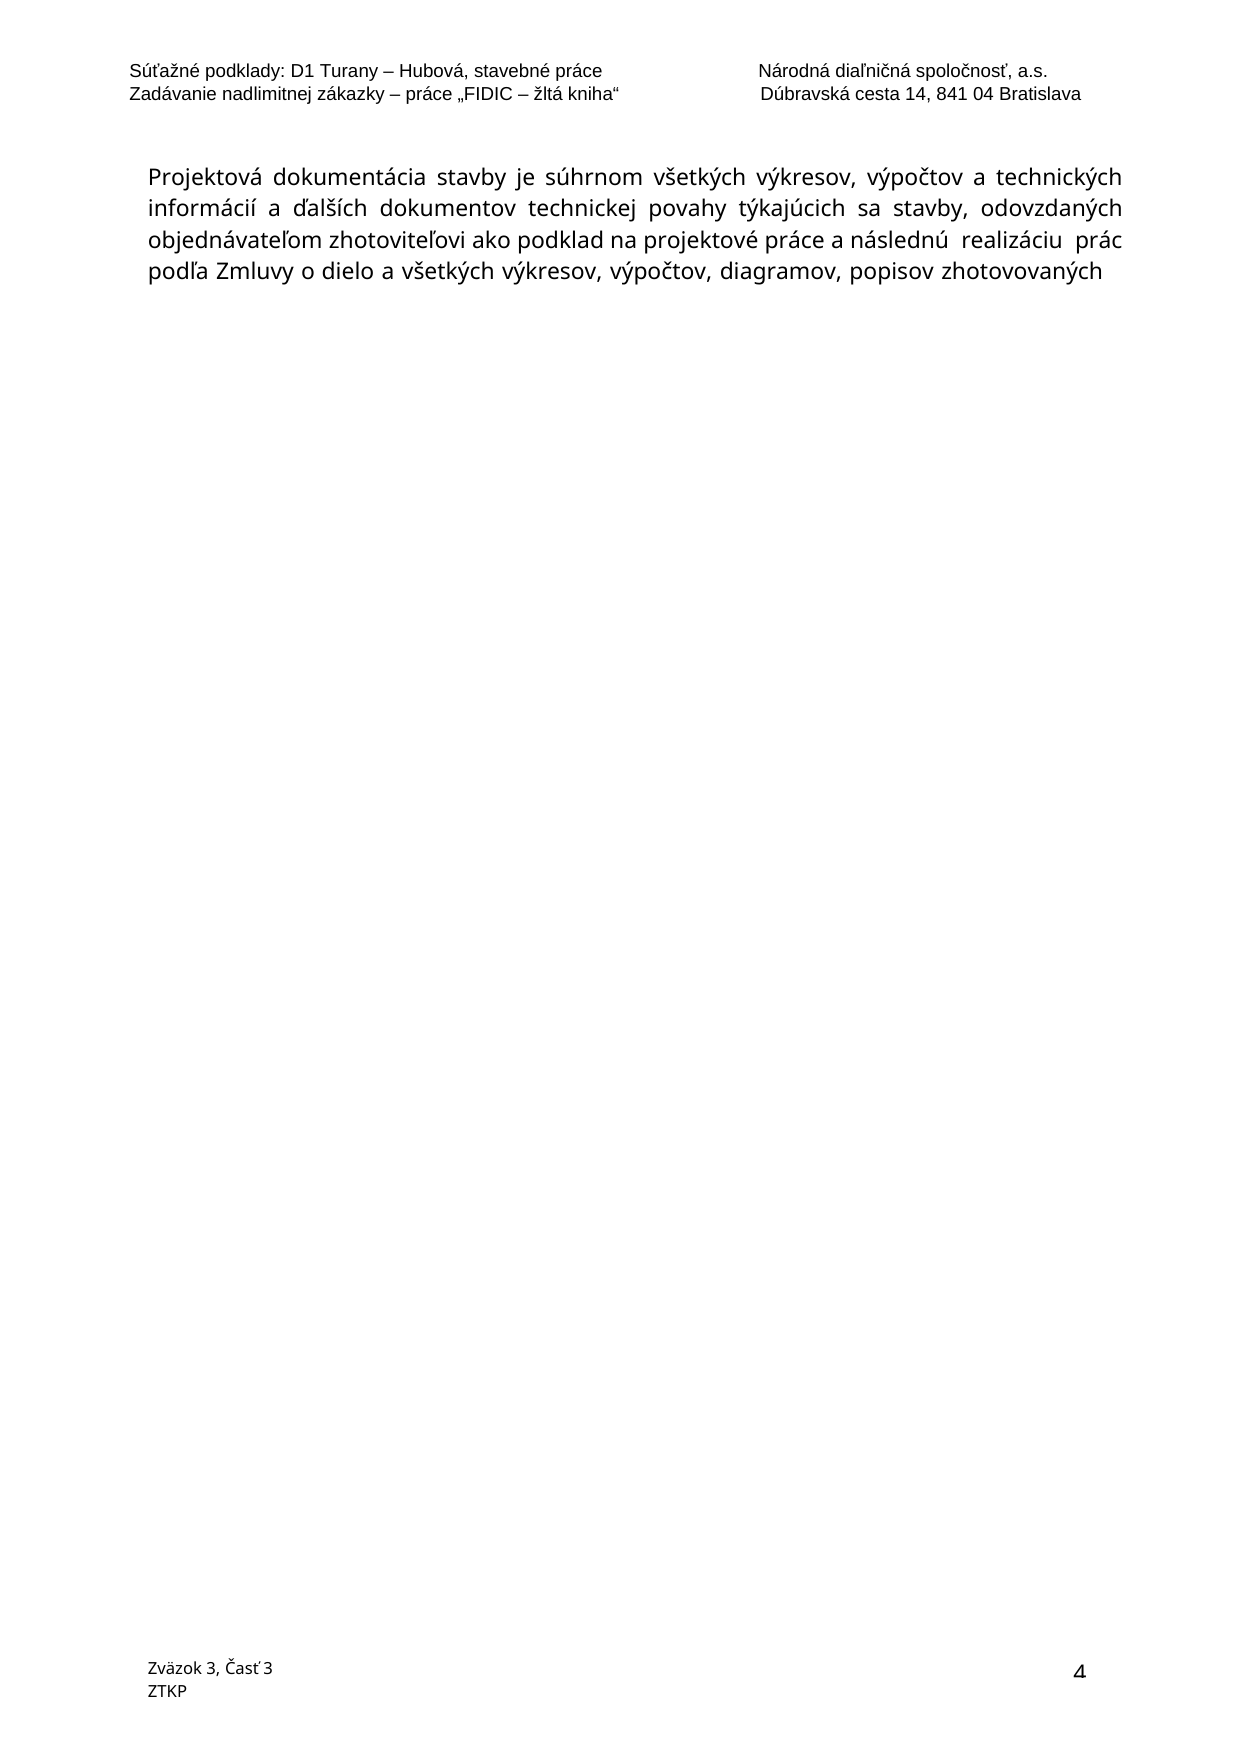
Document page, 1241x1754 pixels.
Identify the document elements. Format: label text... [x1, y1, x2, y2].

text Projektová dokumentácia stavby je súhrnom všetkých výkresov, výpočtov a technických informácií a ďalších dokumentov technickej povahy týkajúcich sa stavby, odovzdaných objednávateľom zhotoviteľovi ako podklad na projektové práce a následnú realizáciu prác podľa Zmluvy o dielo a všetkých výkresov, výpočtov, diagramov, popisov zhotovovaných [148, 160, 1123, 286]
